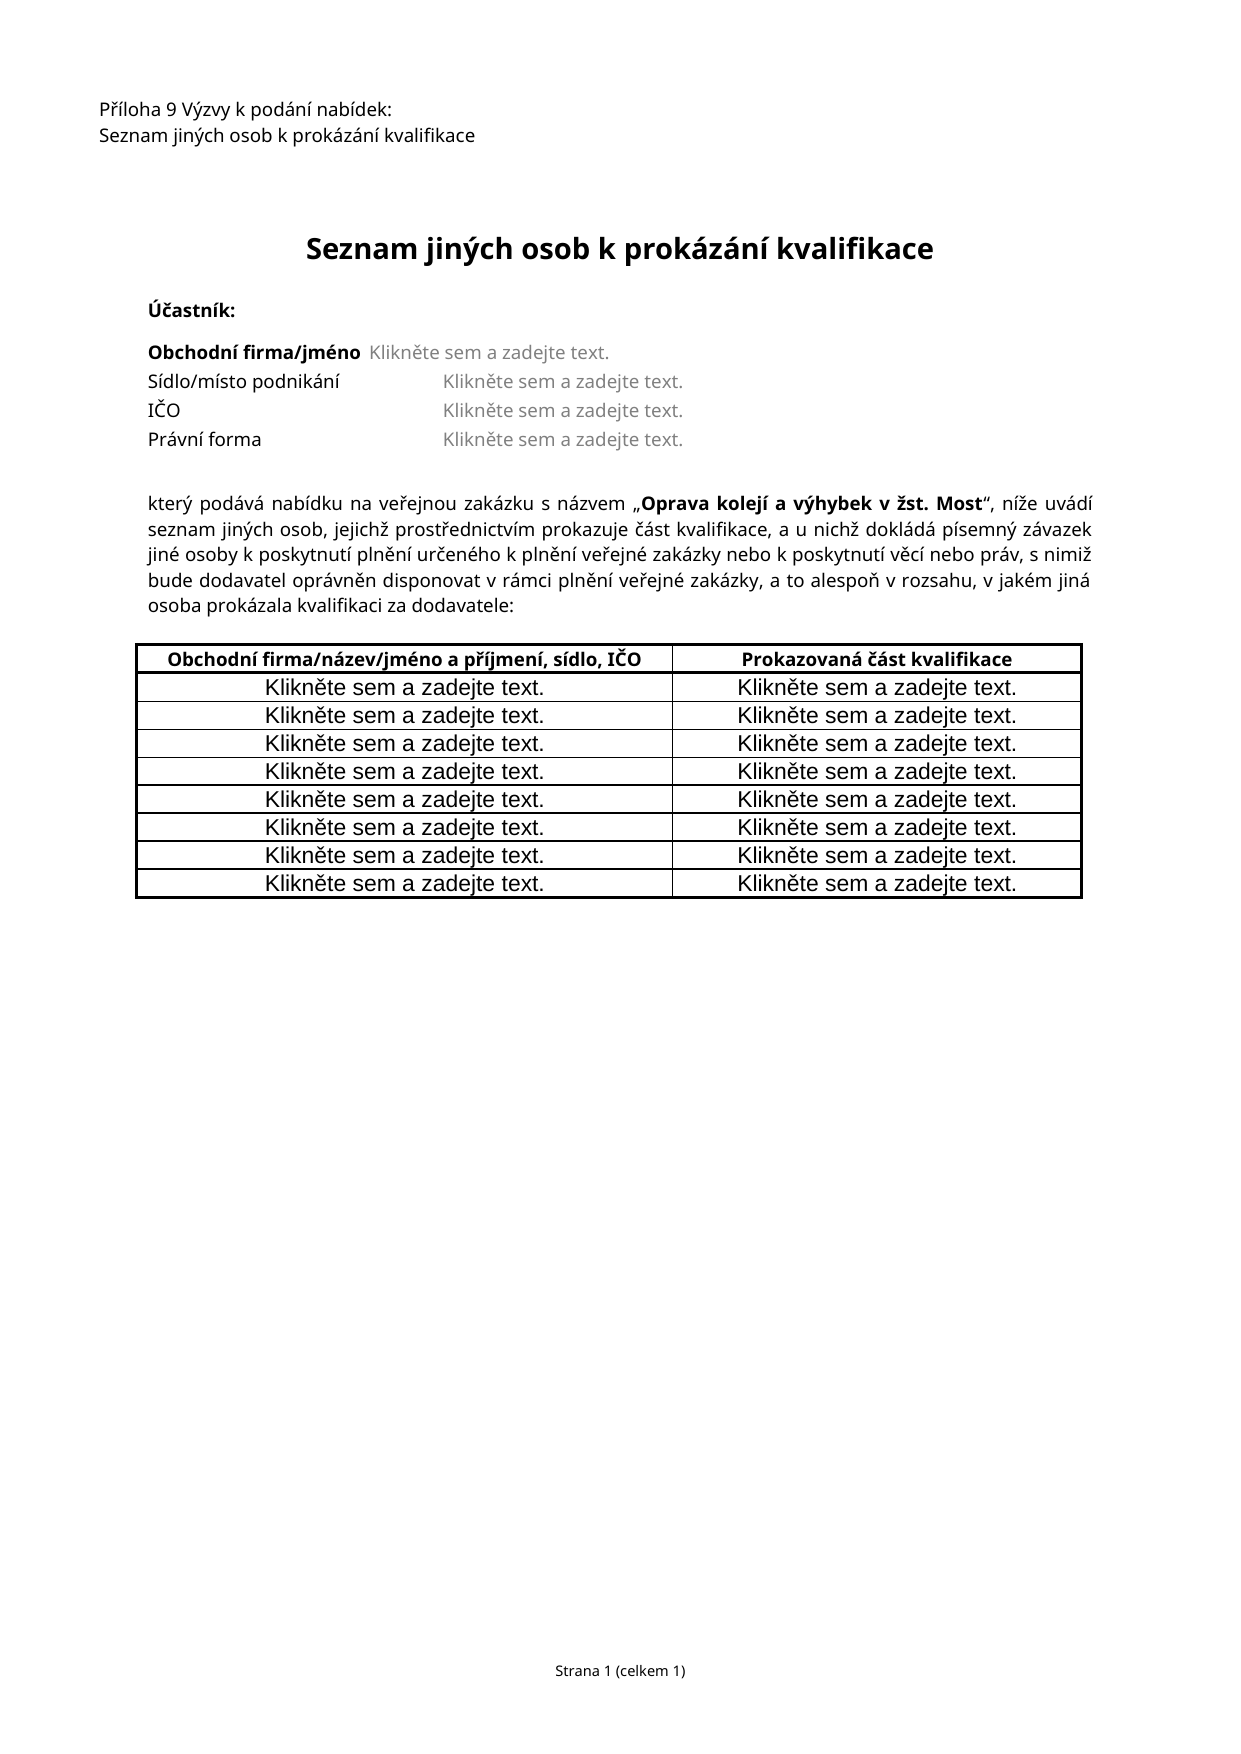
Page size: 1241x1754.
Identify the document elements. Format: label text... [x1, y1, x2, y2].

text Sídlo/místo podnikání [148, 365, 1093, 394]
text Obchodní firma/jméno [148, 336, 1093, 365]
text který podává nabídku na veřejnou zakázku s názvem „Oprava kolejí a výhybek v žst. Most“, níže uvádí seznam jiných osob, jejichž prostřednictvím prokazuje část kvalifikace, a u nichž dokládá písemný závazek jiné osoby k poskytnutí plnění určeného k plnění veřejné zakázky nebo k poskytnutí věcí nebo práv, s nimiž bude dodavatel oprávněn disponovat v rámci plnění veřejné zakázky, a to alespoň v rozsahu, v jakém jiná osoba prokázala kvalifikaci za dodavatele: [148, 490, 1093, 618]
table_header Obchodní firma/název/jméno a příjmení, sídlo, IČO [138, 646, 672, 671]
text Účastník: [148, 293, 1093, 324]
text Právní forma [148, 423, 1093, 452]
text IČO [148, 394, 1093, 423]
title Seznam jiných osob k prokázání kvalifikace [148, 228, 1093, 268]
table_header Prokazovaná část kvalifikace [673, 646, 1080, 671]
